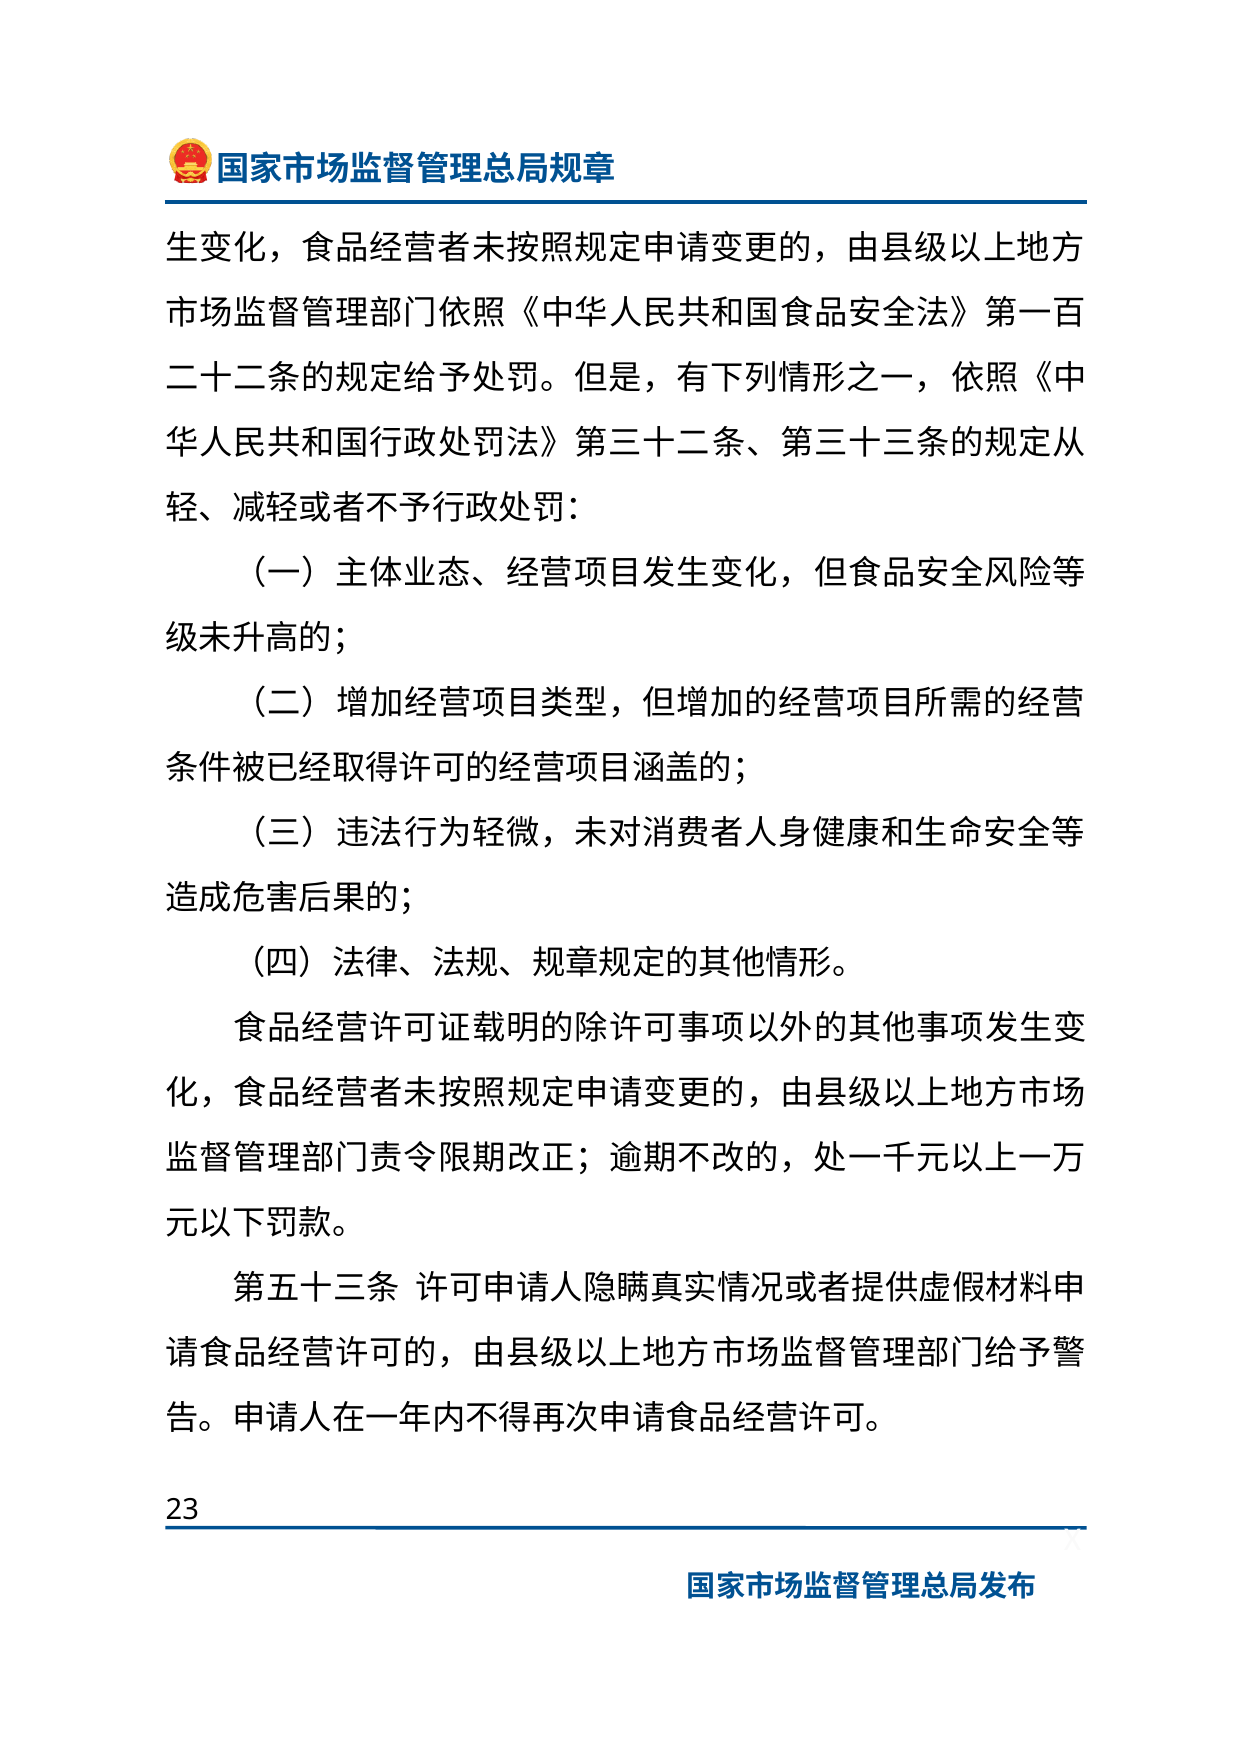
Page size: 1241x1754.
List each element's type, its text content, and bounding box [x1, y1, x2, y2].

text 食品经营许可证载明的主体业态、经营项目等许可事项发生变化，食品经营者未按照规定申请变更的，由县级以上地方市场监督管理部门依照《中华人民共和国食品安全法》第一百二十二条的规定给予处罚。但是，有下列情形之一，依照《中华人民共和国行政处罚法》第三十二条、第三十三条的规定从轻、减轻或者不予行政处罚： [165, 213, 1087, 538]
text （一）主体业态、经营项目发生变化，但食品安全风险等级未升高的； [165, 538, 1087, 668]
text 第五十三条 许可申请人隐瞒真实情况或者提供虚假材料申请食品经营许可的，由县级以上地方市场监督管理部门给予警告。申请人在一年内不得再次申请食品经营许可。 [165, 1253, 1087, 1448]
text （二）增加经营项目类型，但增加的经营项目所需的经营条件被已经取得许可的经营项目涵盖的； [165, 668, 1087, 798]
picture [165, 136, 216, 187]
text （三）违法行为轻微，未对消费者人身健康和生命安全等造成危害后果的； [165, 798, 1087, 928]
text 食品经营许可证载明的除许可事项以外的其他事项发生变化，食品经营者未按照规定申请变更的，由县级以上地方市场监督管理部门责令限期改正；逾期不改的，处一千元以上一万元以下罚款。 [165, 993, 1087, 1253]
text （四）法律、法规、规章规定的其他情形。 [165, 928, 1087, 993]
